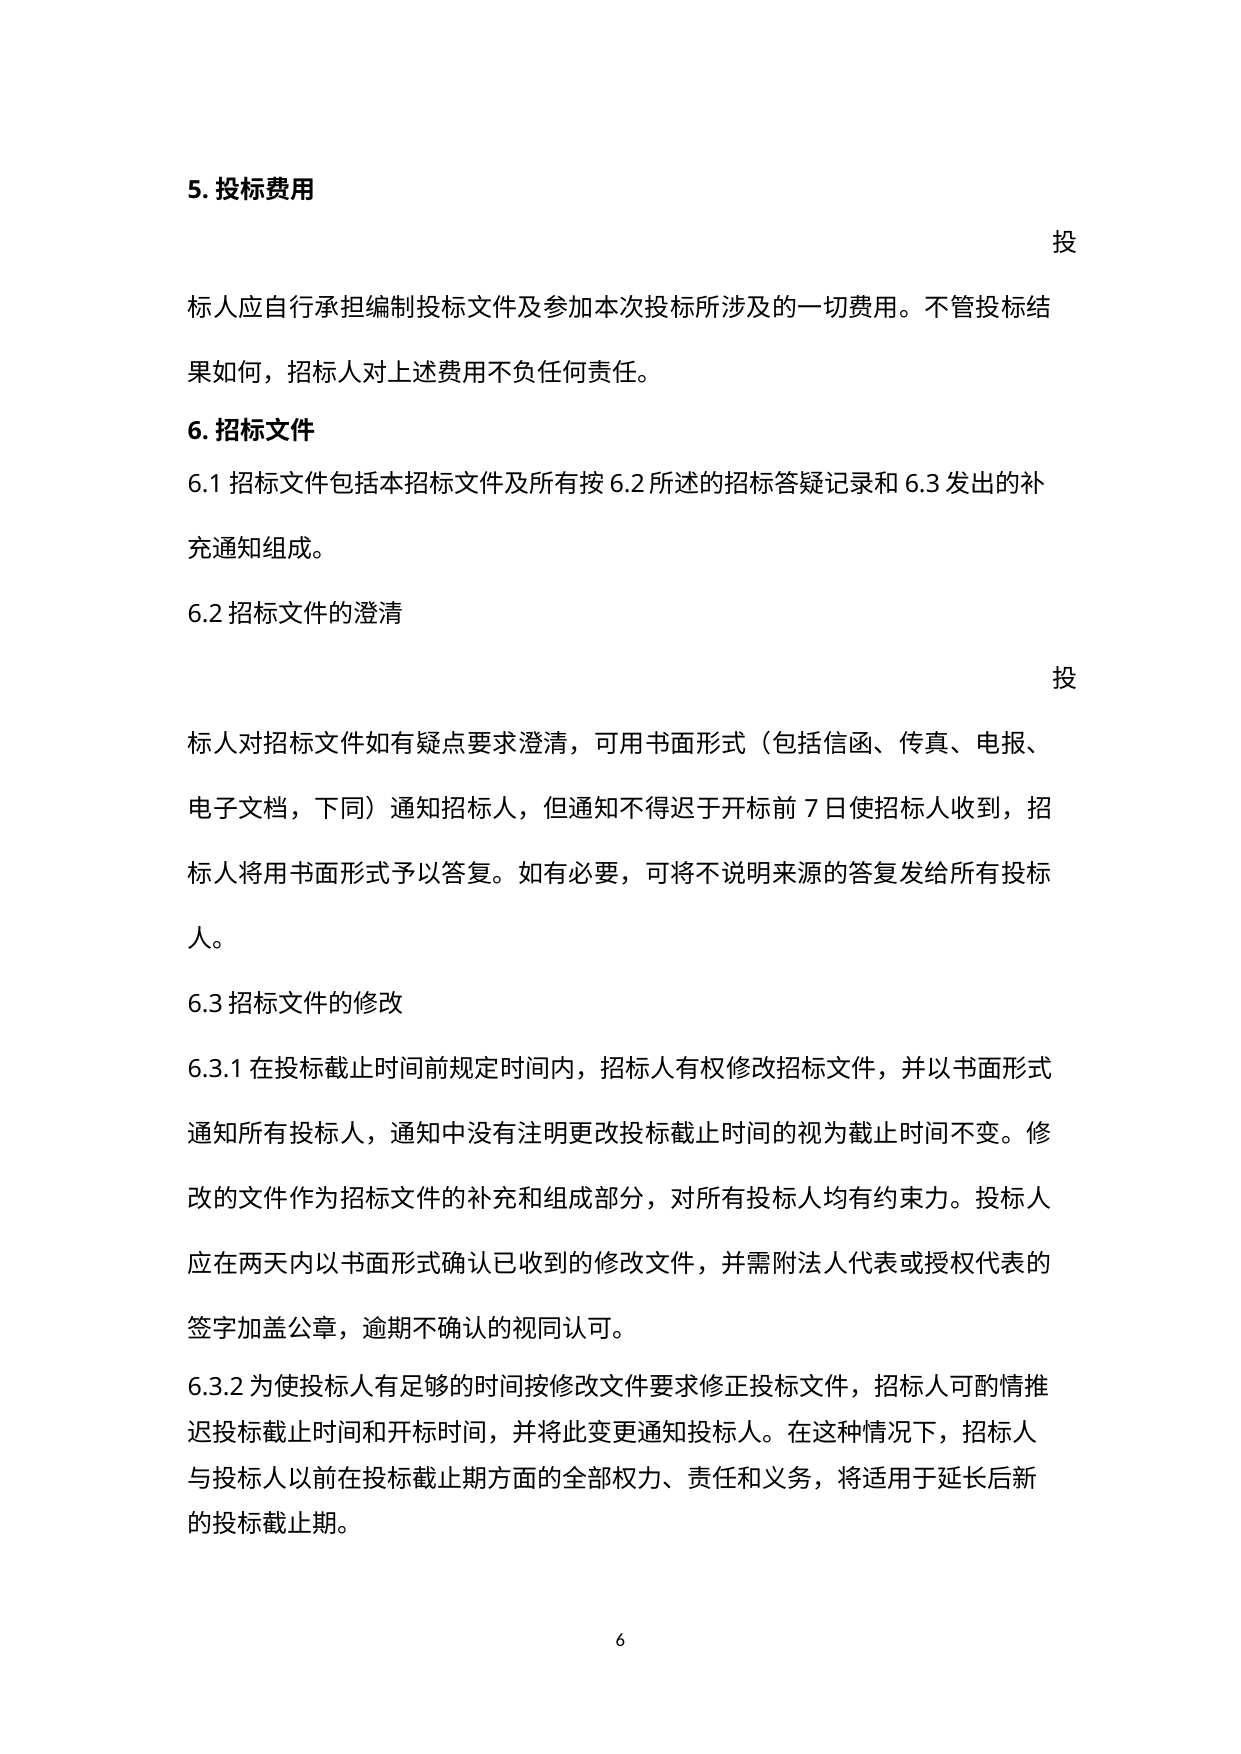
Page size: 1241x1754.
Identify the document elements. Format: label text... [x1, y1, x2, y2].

text 5. 投标费用 [187, 162, 1053, 208]
list 6.3.1在投标截止时间前规定时间内，招标人有权修改招标文件，并以书面形式通知所有投标人，通知中没有注明更改投标截止时间的视为截止时间不变。修改的文件作为招标文件的补充和组成部分，对所有投标人均有约束力。投标人应在两天内以书面形式确认已收到的修改文件，并需附法人代表或授权代表的签字加盖公章，逾期不确认的视同认可。 [187, 1034, 1053, 1359]
list 投标人应自行承担编制投标文件及参加本次投标所涉及的一切费用。不管投标结果如何，招标人对上述费用不负任何责任。 [187, 208, 1053, 403]
text 6.1 招标文件包括本招标文件及所有按6.2所述的招标答疑记录和6.3发出的补充通知组成。 [187, 449, 1053, 579]
list 6.3招标文件的修改 [187, 969, 1053, 1034]
text 6. 招标文件 [187, 403, 1053, 449]
list 投标人对招标文件如有疑点要求澄清，可用书面形式（包括信函、传真、电报、电子文档，下同）通知招标人，但通知不得迟于开标前7日使招标人收到，招标人将用书面形式予以答复。如有必要，可将不说明来源的答复发给所有投标人。 [187, 644, 1053, 969]
list 6.2招标文件的澄清 [187, 579, 1053, 644]
text 6.3.2为使投标人有足够的时间按修改文件要求修正投标文件，招标人可酌情推迟投标截止时间和开标时间，并将此变更通知投标人。在这种情况下，招标人与投标人以前在投标截止期方面的全部权力、责任和义务，将适用于延长后新的投标截止期。 [187, 1359, 1053, 1542]
